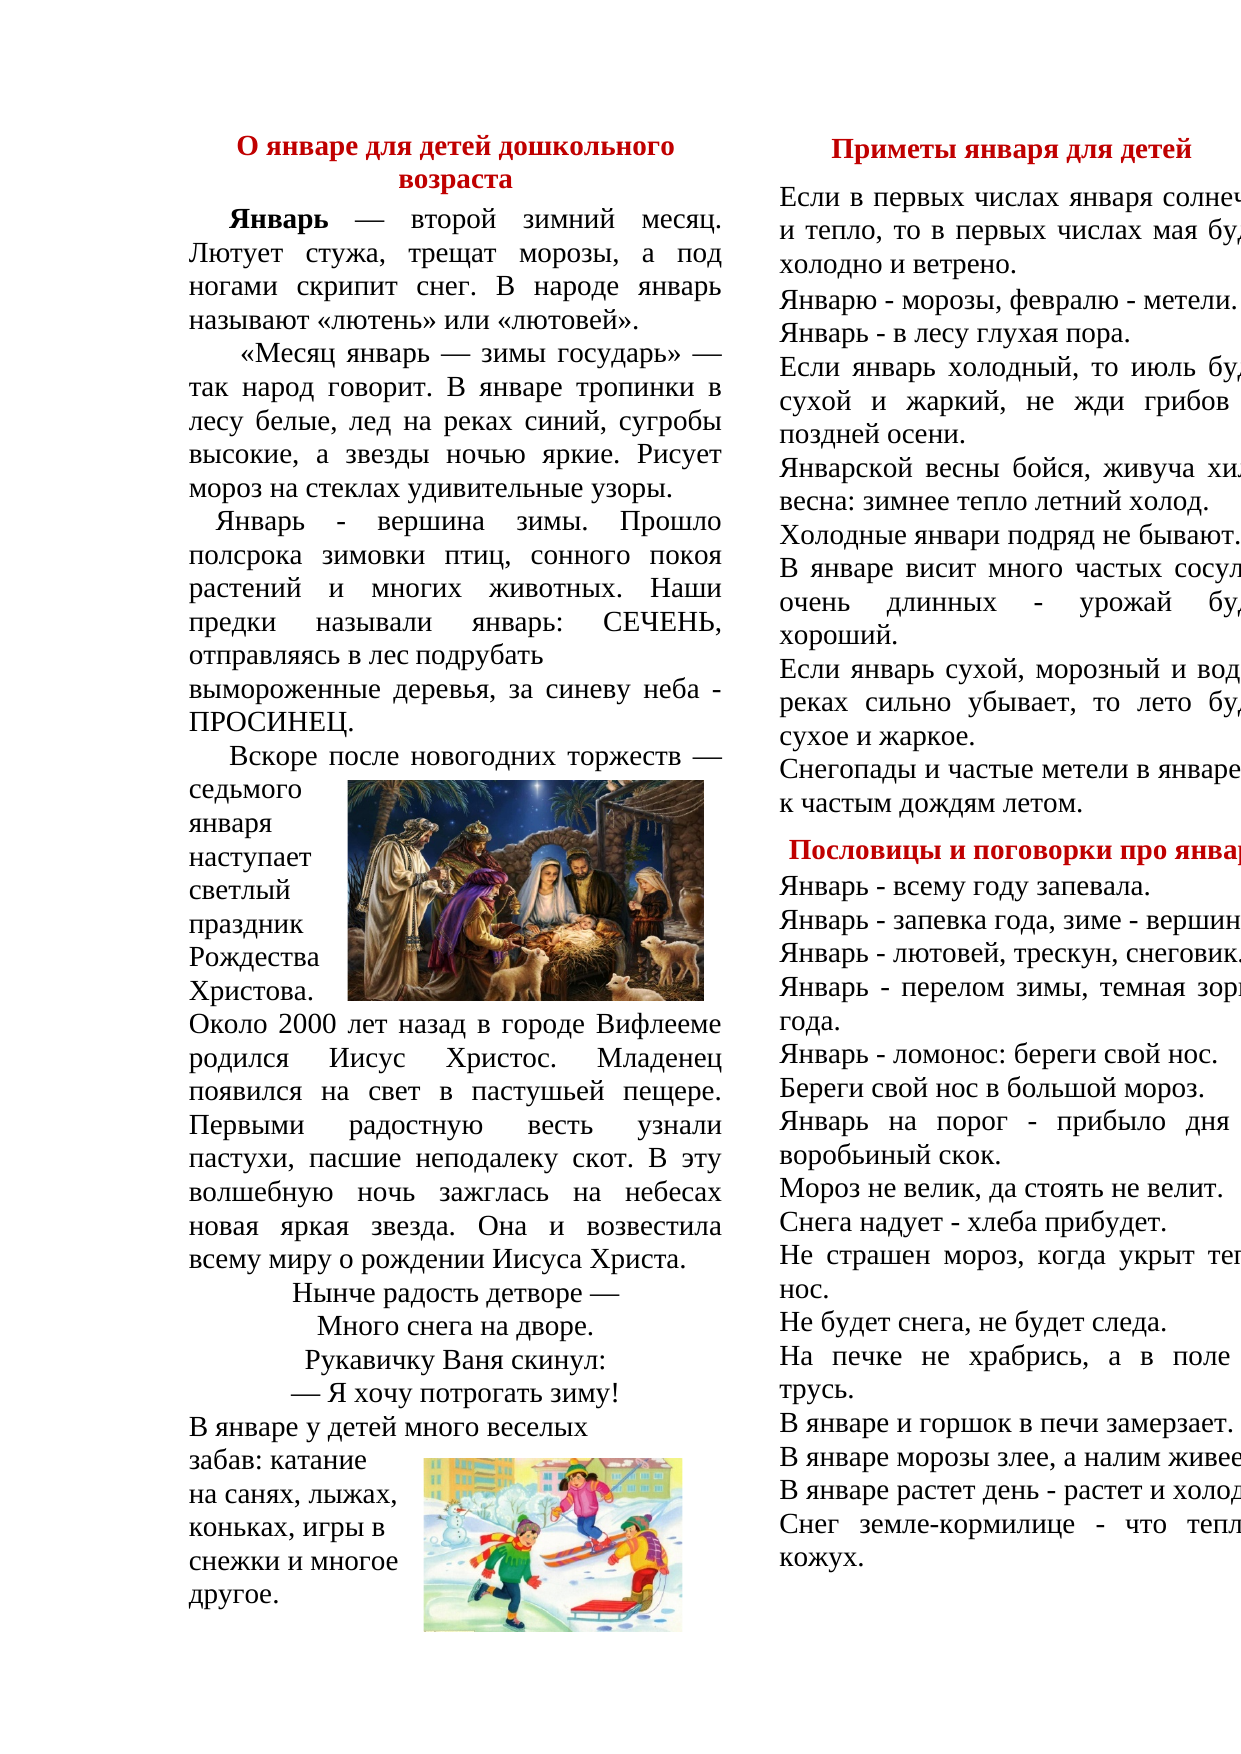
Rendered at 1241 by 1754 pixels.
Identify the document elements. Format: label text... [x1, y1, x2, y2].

table_header О январе для детей дошкольного возраста Январь — второй зимний месяц. Лютует стужа, трещат морозы, а под ногами скрипит снег. В народе январь называют «лютень» или «лютовей». «Месяц январь — зимы государь» — так народ говорит. В январе тропинки в лесу белые, лед на реках синий, сугробы высокие, а звезды ночью яркие. Рисует мороз на стеклах удивительные узоры. Январь - вершина зимы. Прошло полсрока зимовки птиц, сонного покоя растений и многих животных. Наши предки называли январь: СЕЧЕНЬ, отправляясь в лес подрубать вымороженные деревья, за синеву неба - ПРОСИНЕЦ. Вскоре после новогодних торжеств — седьмого января наступает светлый праздник Рождества Христова. Около 2000 лет назад в городе Вифлееме родился Иисус Христос. Младенец появился на свет в пастушьей пещере. Первыми радостную весть узнали пастухи, пасшие неподалеку скот. В эту волшебную ночь зажглась на небесах новая яркая звезда. Она и возвестила всему миру о рождении Иисуса Христа. Нынче радость детворе — Много снега на дворе. Рукавичку Ваня скинул: — Я хочу потрогать зиму! В январе у детей много веселых забав: катание на санях, лыжах, коньках, игры в снежки и многое другое. [177, 118, 733, 1634]
picture [423, 1458, 683, 1631]
table_header Приметы января для детей Если в первых числах января солнечно и тепло, то в первых числах мая будет холодно и ветрено. Январю - морозы, февралю - метели. Январь - в лесу глухая пора. Если январь холодный, то июль будет сухой и жаркий, не жди грибов до поздней осени. Январской весны бойся, живуча хилая весна: зимнее тепло летний холод. Холодные январи подряд не бывают. В январе висит много частых сосулек, очень длинных - урожай будет хороший. Если январь сухой, морозный и вода в реках сильно убывает, то лето будет сухое и жаркое. Снегопады и частые метели в январе — к частым дождям летом. Пословицы и поговорки про январь Январь - всему году запевала. Январь - запевка года, зиме - вершина. Январь - лютовей, трескун, снеговик. Январь - перелом зимы, темная зорька года. Январь - ломонос: береги свой нос. Береги свой нос в большой мороз. Январь на порог - прибыло дня на воробьиный скок. Мороз не велик, да стоять не велит. Снега надует - хлеба прибудет. Не страшен мороз, когда укрыт тепло нос. Не будет снега, не будет следа. На печке не храбрись, а в поле не трусь. В январе и горшок в печи замерзает. В январе морозы злее, а налим живее. В январе растет день - растет и холод. Снег земле-кормилице - что теплый кожух. [734, 118, 1240, 1634]
picture [347, 780, 704, 999]
